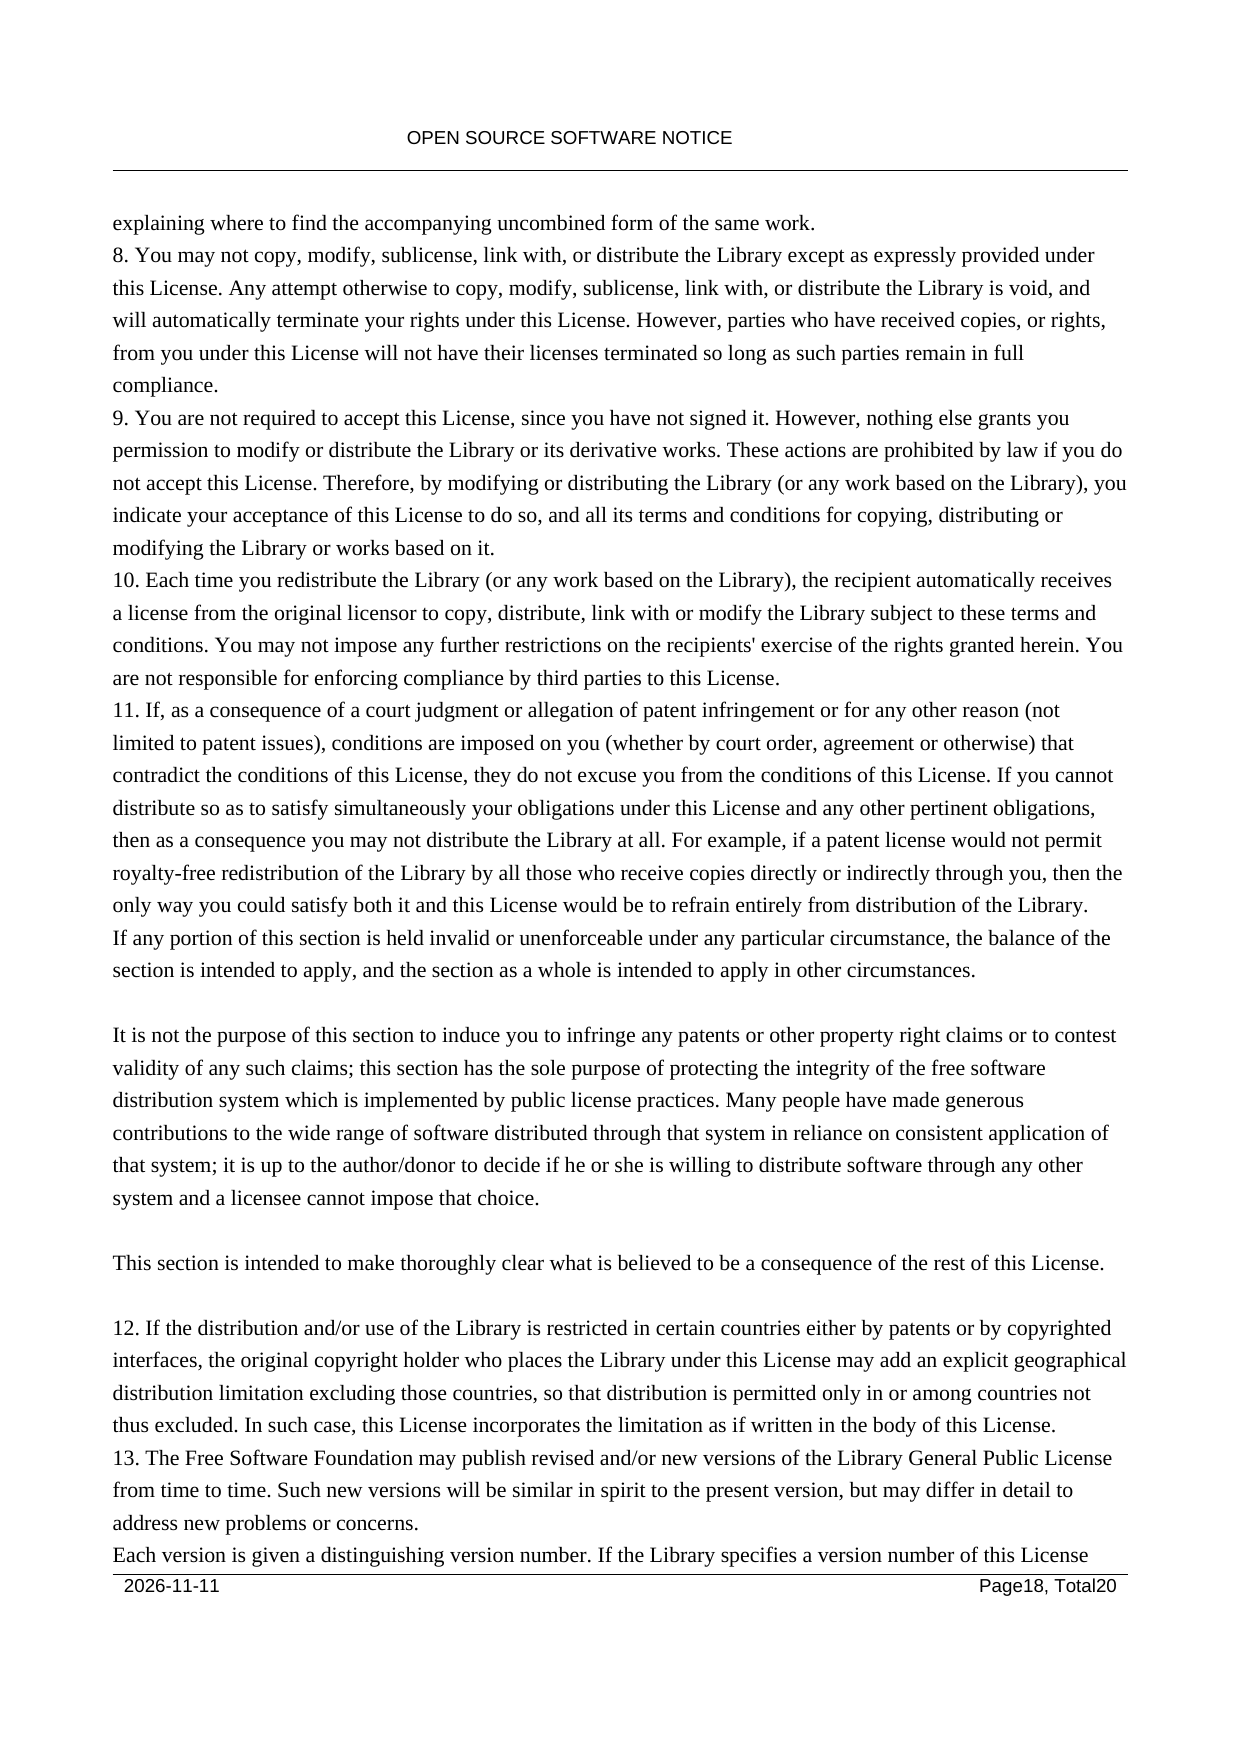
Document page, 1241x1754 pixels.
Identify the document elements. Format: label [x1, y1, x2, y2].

text [112, 206, 1128, 1571]
